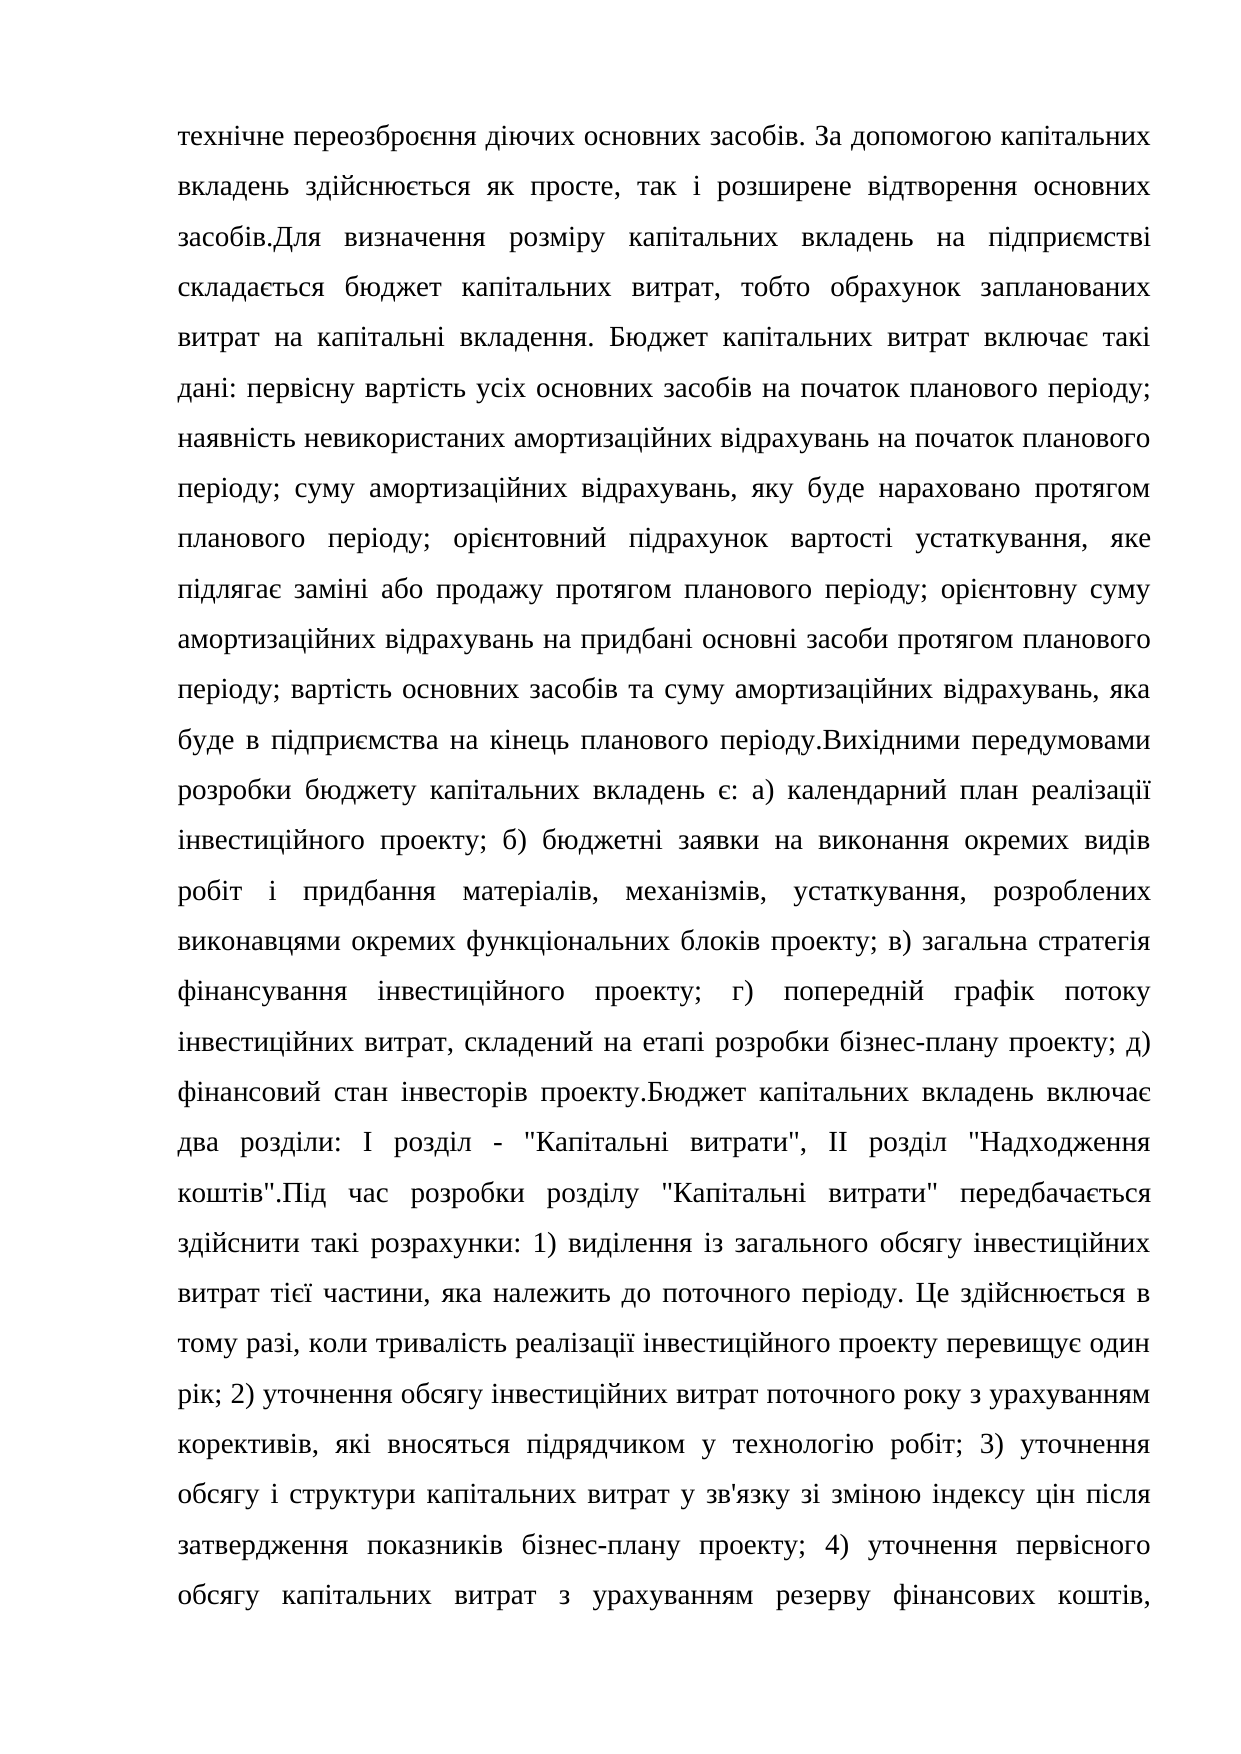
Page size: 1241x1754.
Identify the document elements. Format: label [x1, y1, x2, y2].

text [177, 118, 1152, 1611]
